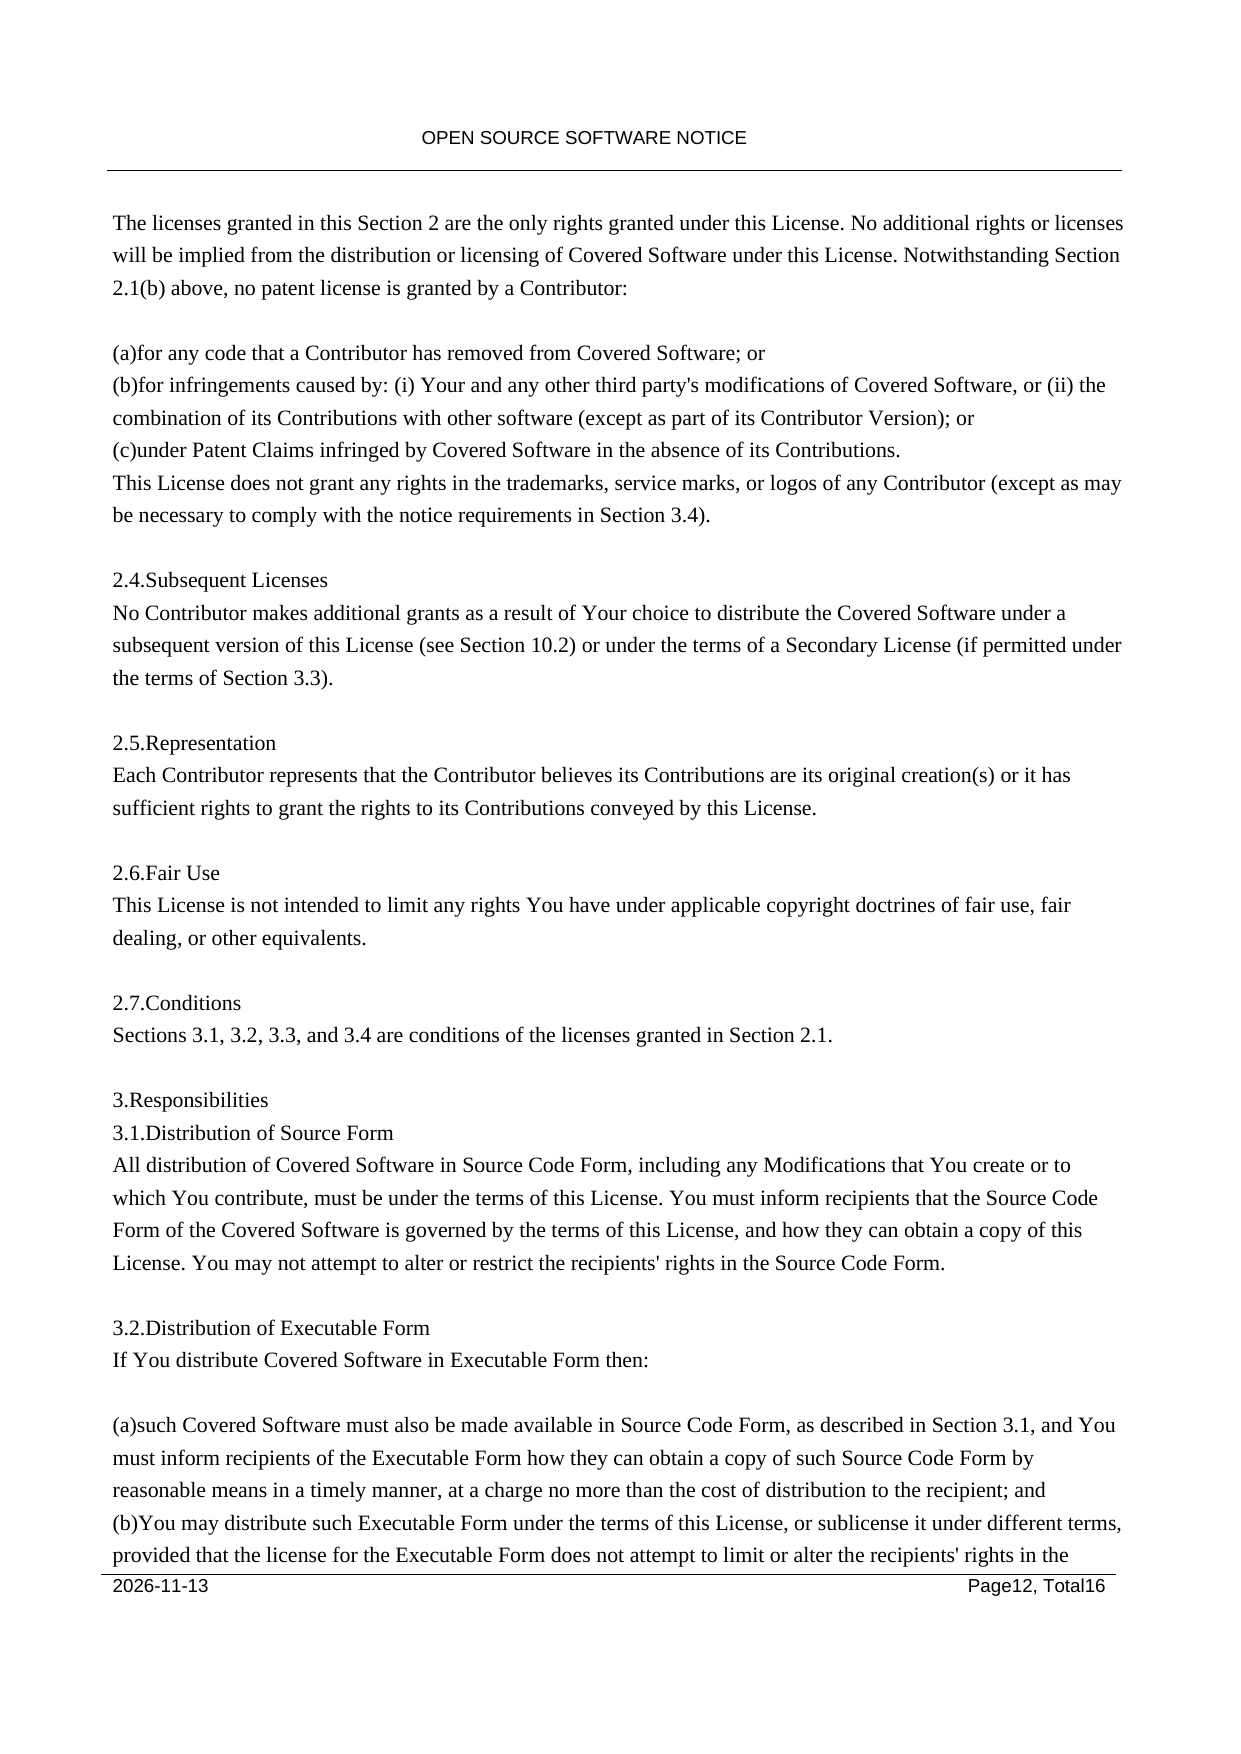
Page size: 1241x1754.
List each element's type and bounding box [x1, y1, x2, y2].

text [112, 206, 1128, 1571]
